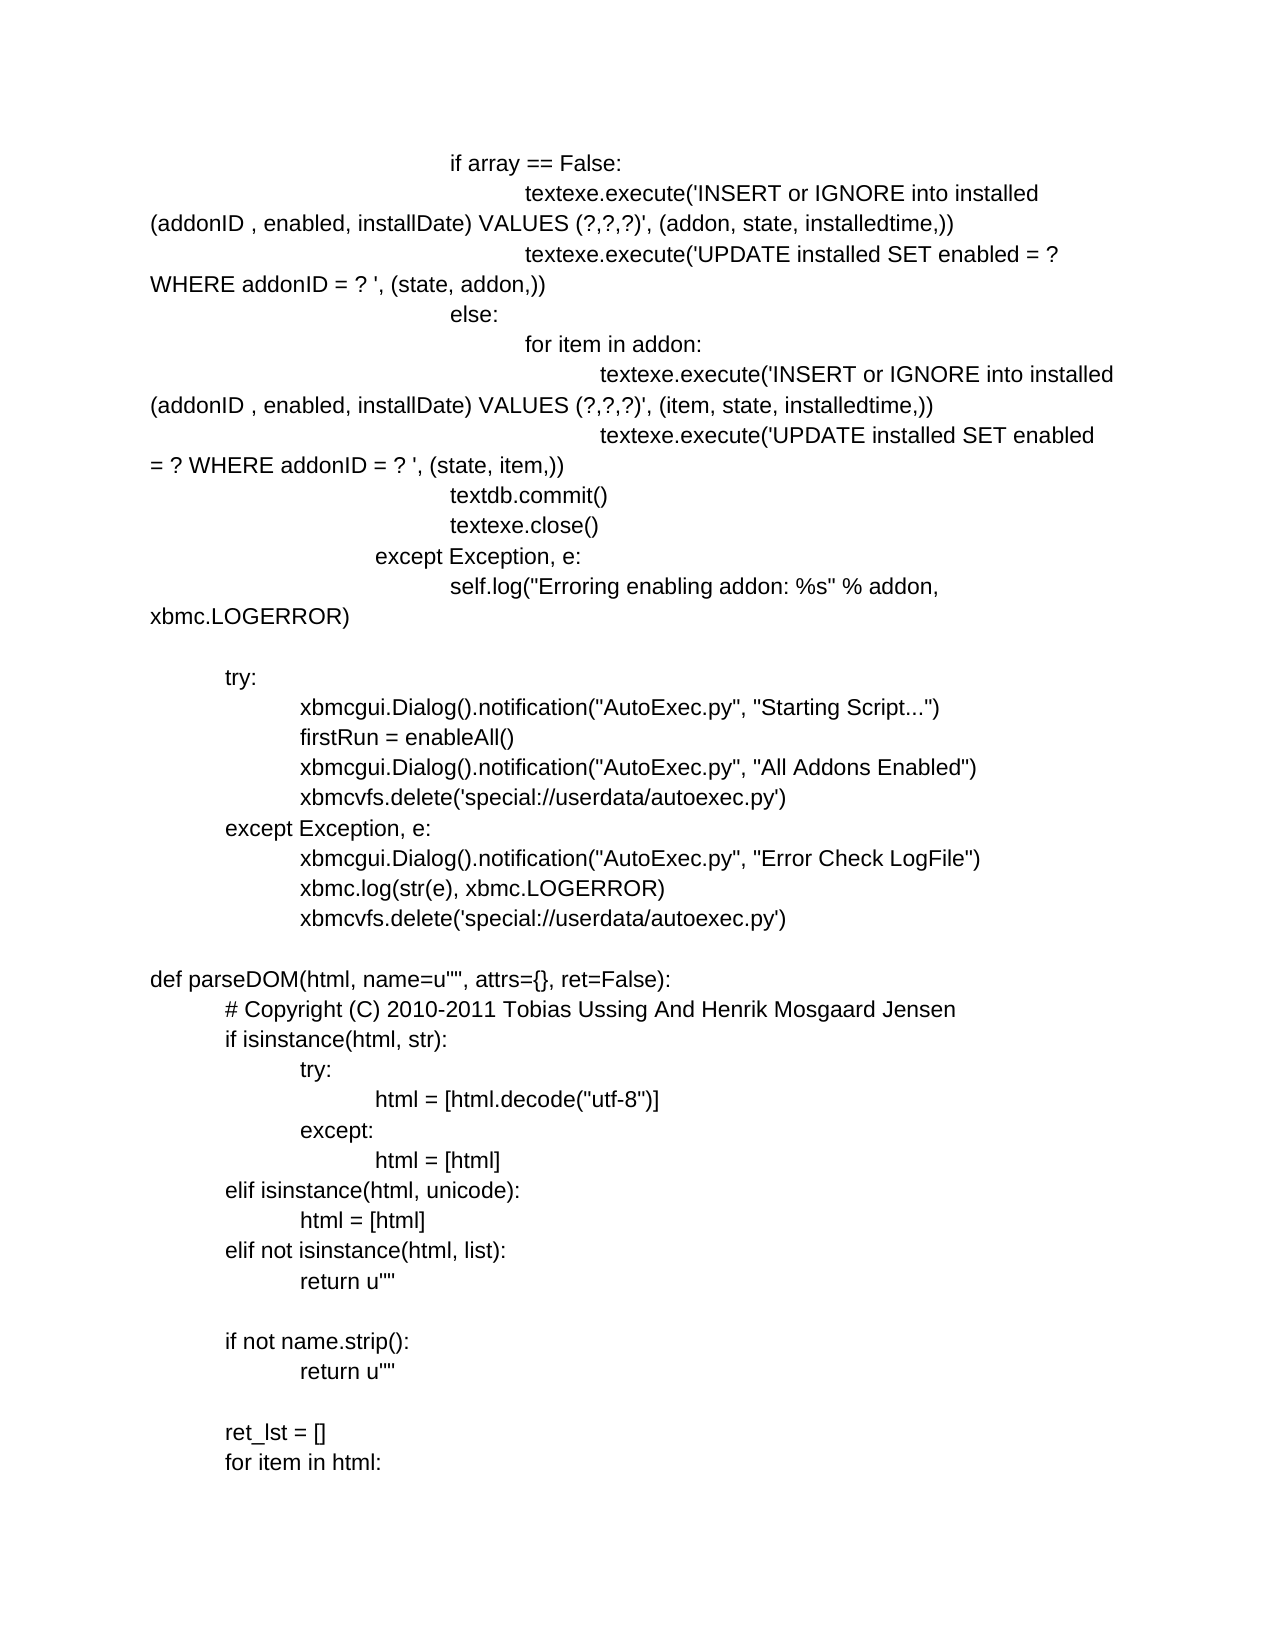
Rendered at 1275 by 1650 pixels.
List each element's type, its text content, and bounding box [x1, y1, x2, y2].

text if array == False: [150, 150, 1125, 176]
text xbmcgui.Dialog().notification("AutoExec.py", "Error Check LogFile") [150, 845, 1125, 871]
text try: [150, 663, 1125, 690]
text if not name.strip(): [150, 1328, 1125, 1354]
text return u"" [150, 1358, 1125, 1385]
text else: [150, 301, 1125, 327]
text try: [150, 1056, 1125, 1083]
text xbmcvfs.delete('special://userdata/autoexec.py') [150, 784, 1125, 811]
text html = [html] [150, 1207, 1125, 1234]
text elif not isinstance(html, list): [150, 1237, 1125, 1264]
text except Exception, e: [150, 814, 1125, 841]
text if isinstance(html, str): [150, 1026, 1125, 1052]
text html = [html] [150, 1147, 1125, 1173]
text textexe.execute('UPDATE installed SET enabled = ? WHERE addonID = ? ', (state, addon,)) [150, 241, 1125, 297]
text html = [html.decode("utf-8")] [150, 1086, 1125, 1113]
text xbmcvfs.delete('special://userdata/autoexec.py') [150, 905, 1125, 932]
text firstRun = enableAll() [150, 724, 1125, 750]
text textdb.commit() [150, 482, 1125, 509]
text textexe.execute('UPDATE installed SET enabled = ? WHERE addonID = ? ', (state, item,)) [150, 422, 1125, 478]
text except Exception, e: [150, 543, 1125, 569]
text for item in html: [150, 1449, 1125, 1475]
text xbmc.log(str(e), xbmc.LOGERROR) [150, 875, 1125, 901]
text textexe.close() [150, 512, 1125, 539]
text xbmcgui.Dialog().notification("AutoExec.py", "All Addons Enabled") [150, 754, 1125, 781]
text # Copyright (C) 2010-2011 Tobias Ussing And Henrik Mosgaard Jensen [150, 996, 1125, 1022]
text textexe.execute('INSERT or IGNORE into installed (addonID , enabled, installDate) VALUES (?,?,?)', (addon, state, installedtime,)) [150, 180, 1125, 237]
text self.log("Erroring enabling addon: %s" % addon, xbmc.LOGERROR) [150, 573, 1125, 629]
text ret_lst = [] [150, 1419, 1125, 1445]
text xbmcgui.Dialog().notification("AutoExec.py", "Starting Script...") [150, 694, 1125, 720]
text return u"" [150, 1268, 1125, 1294]
text for item in addon: [150, 331, 1125, 358]
text textexe.execute('INSERT or IGNORE into installed (addonID , enabled, installDate) VALUES (?,?,?)', (item, state, installedtime,)) [150, 361, 1125, 418]
text elif isinstance(html, unicode): [150, 1177, 1125, 1203]
text except: [150, 1117, 1125, 1143]
text def parseDOM(html, name=u"", attrs={}, ret=False): [150, 966, 1125, 992]
